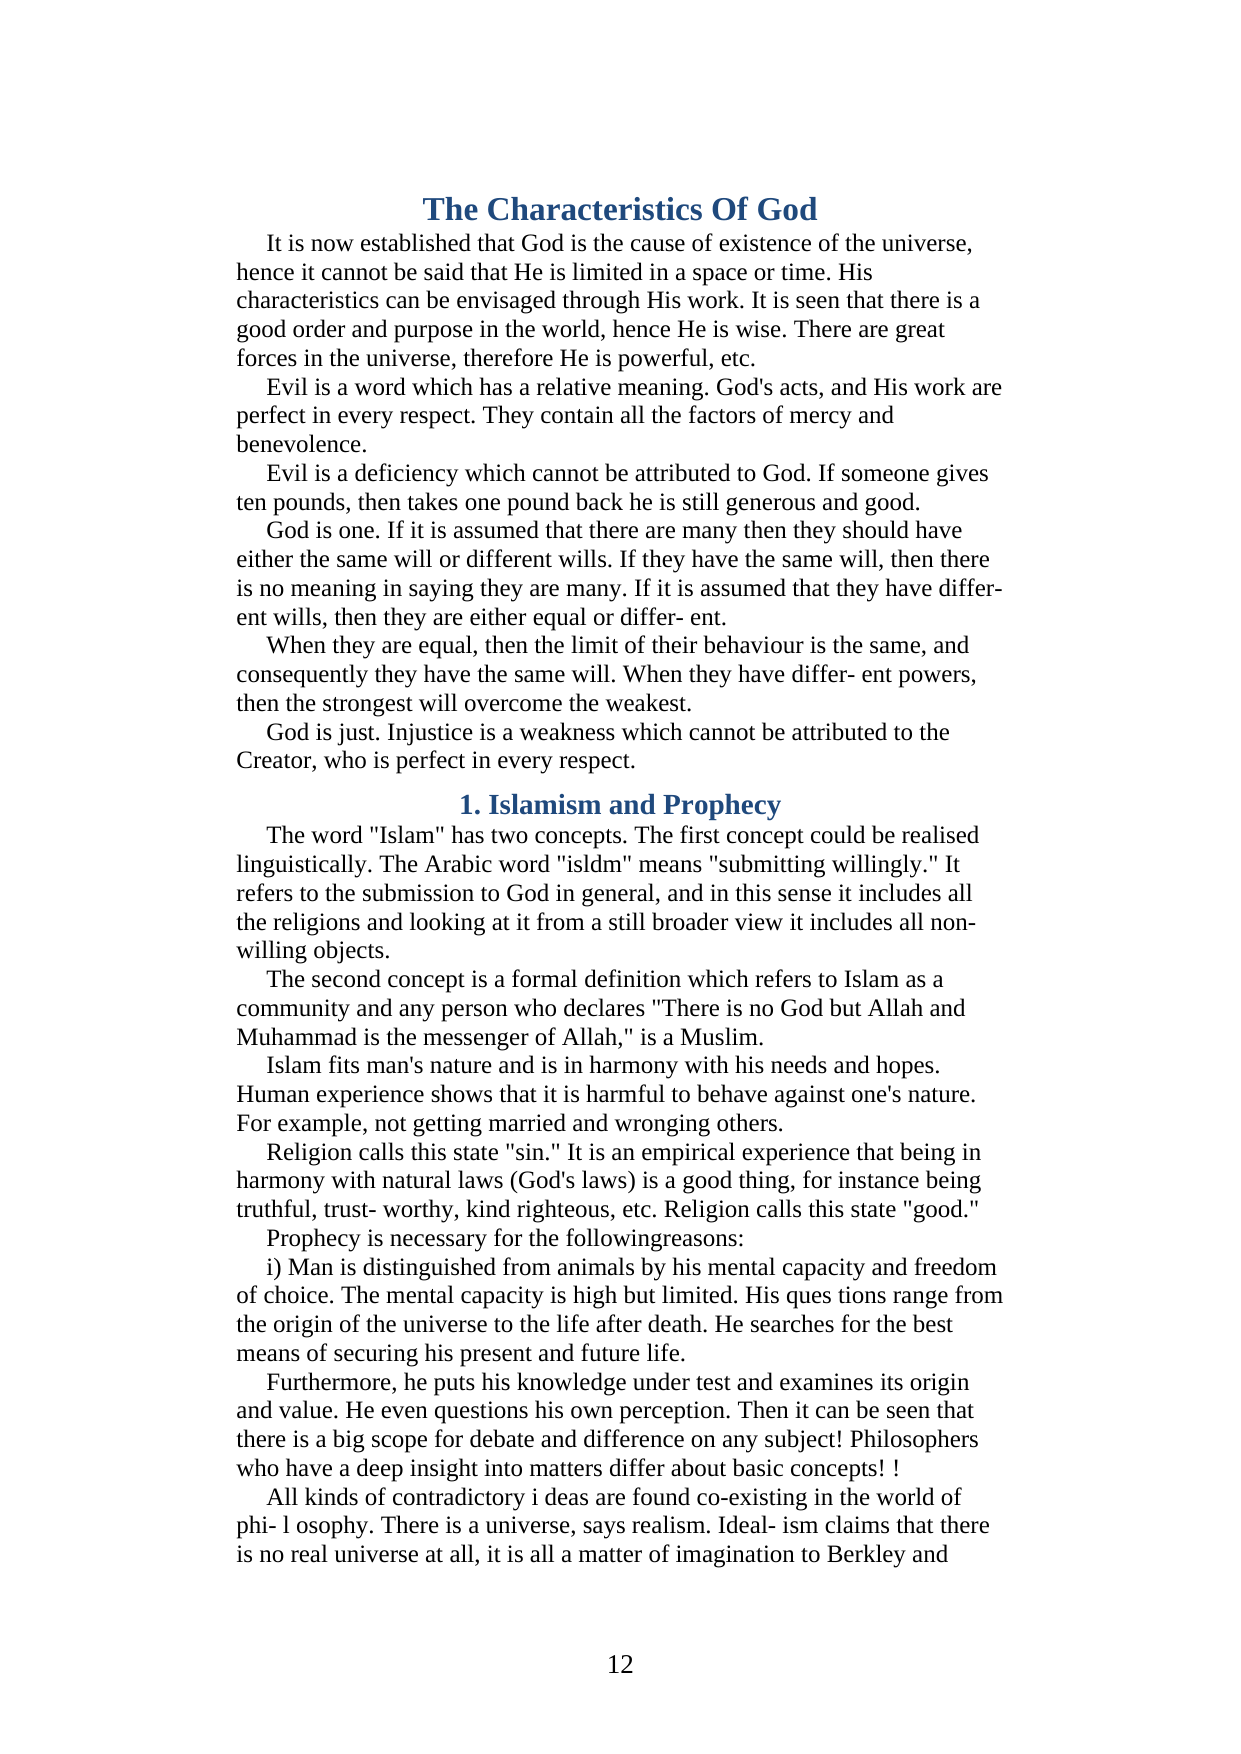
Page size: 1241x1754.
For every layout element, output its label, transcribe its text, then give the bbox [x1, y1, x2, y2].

text It is now established that God is the cause of existence of the universe, hence it cannot be said that He is limited in a space or time. His characteristics can be envisaged through His work. It is seen that there is a good order and purpose in the world, hence He is wise. There are great forces in the universe, therefore He is powerful, etc. [236, 228, 1004, 372]
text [236, 1482, 1004, 1568]
subtitle 1. Islamism and Prophecy [236, 787, 1004, 820]
subtitle The Characteristics Of God [236, 190, 1004, 228]
text Furthermore, he puts his knowledge under test and examines its origin and value. He even questions his own perception. Then it can be seen that there is a big scope for debate and difference on any subject! Philosophers who have a deep insight into matters differ about basic concepts! ! [236, 1367, 1004, 1482]
text The word "Islam" has two concepts. The first concept could be realised linguistically. The Arabic word "isldm" means "submitting willingly." It refers to the submission to God in general, and in this sense it includes all the religions and looking at it from a still broader view it includes all non-willing objects. [236, 820, 1004, 964]
text The second concept is a formal definition which refers to Islam as a community and any person who declares "There is no God but Allah and Muhammad is the messenger of Allah," is a Muslim. [236, 964, 1004, 1050]
text God is one. If it is assumed that there are many then they should have either the same will or different wills. If they have the same will, then there is no meaning in saying they are many. If it is assumed that they have differ- ent wills, then they are either equal or differ- ent. [236, 516, 1004, 631]
text Religion calls this state "sin." It is an empirical experience that being in harmony with natural laws (God's laws) is a good thing, for instance being truthful, trust- worthy, kind righteous, etc. Religion calls this state "good." [236, 1137, 1004, 1223]
text i) Man is distinguished from animals by his mental capacity and freedom of choice. The mental capacity is high but limited. His ques tions range from the origin of the universe to the life after death. He searches for the best means of securing his present and future life. [236, 1252, 1004, 1367]
text Evil is a deficiency which cannot be attributed to God. If someone gives ten pounds, then takes one pound back he is still generous and good. [236, 458, 1004, 516]
text When they are equal, then the limit of their behaviour is the same, and consequently they have the same will. When they have differ- ent powers, then the strongest will overcome the weakest. [236, 631, 1004, 717]
text Islam fits man's nature and is in harmony with his needs and hopes. Human experience shows that it is harmful to behave against one's nature. For example, not getting married and wronging others. [236, 1050, 1004, 1137]
text Evil is a word which has a relative meaning. God's acts, and His work are perfect in every respect. They contain all the factors of mercy and benevolence. [236, 372, 1004, 458]
text God is just. Injustice is a weakness which cannot be attributed to the Creator, who is perfect in every respect. [236, 717, 1004, 774]
text Prophecy is necessary for the followingreasons: [236, 1223, 1004, 1252]
